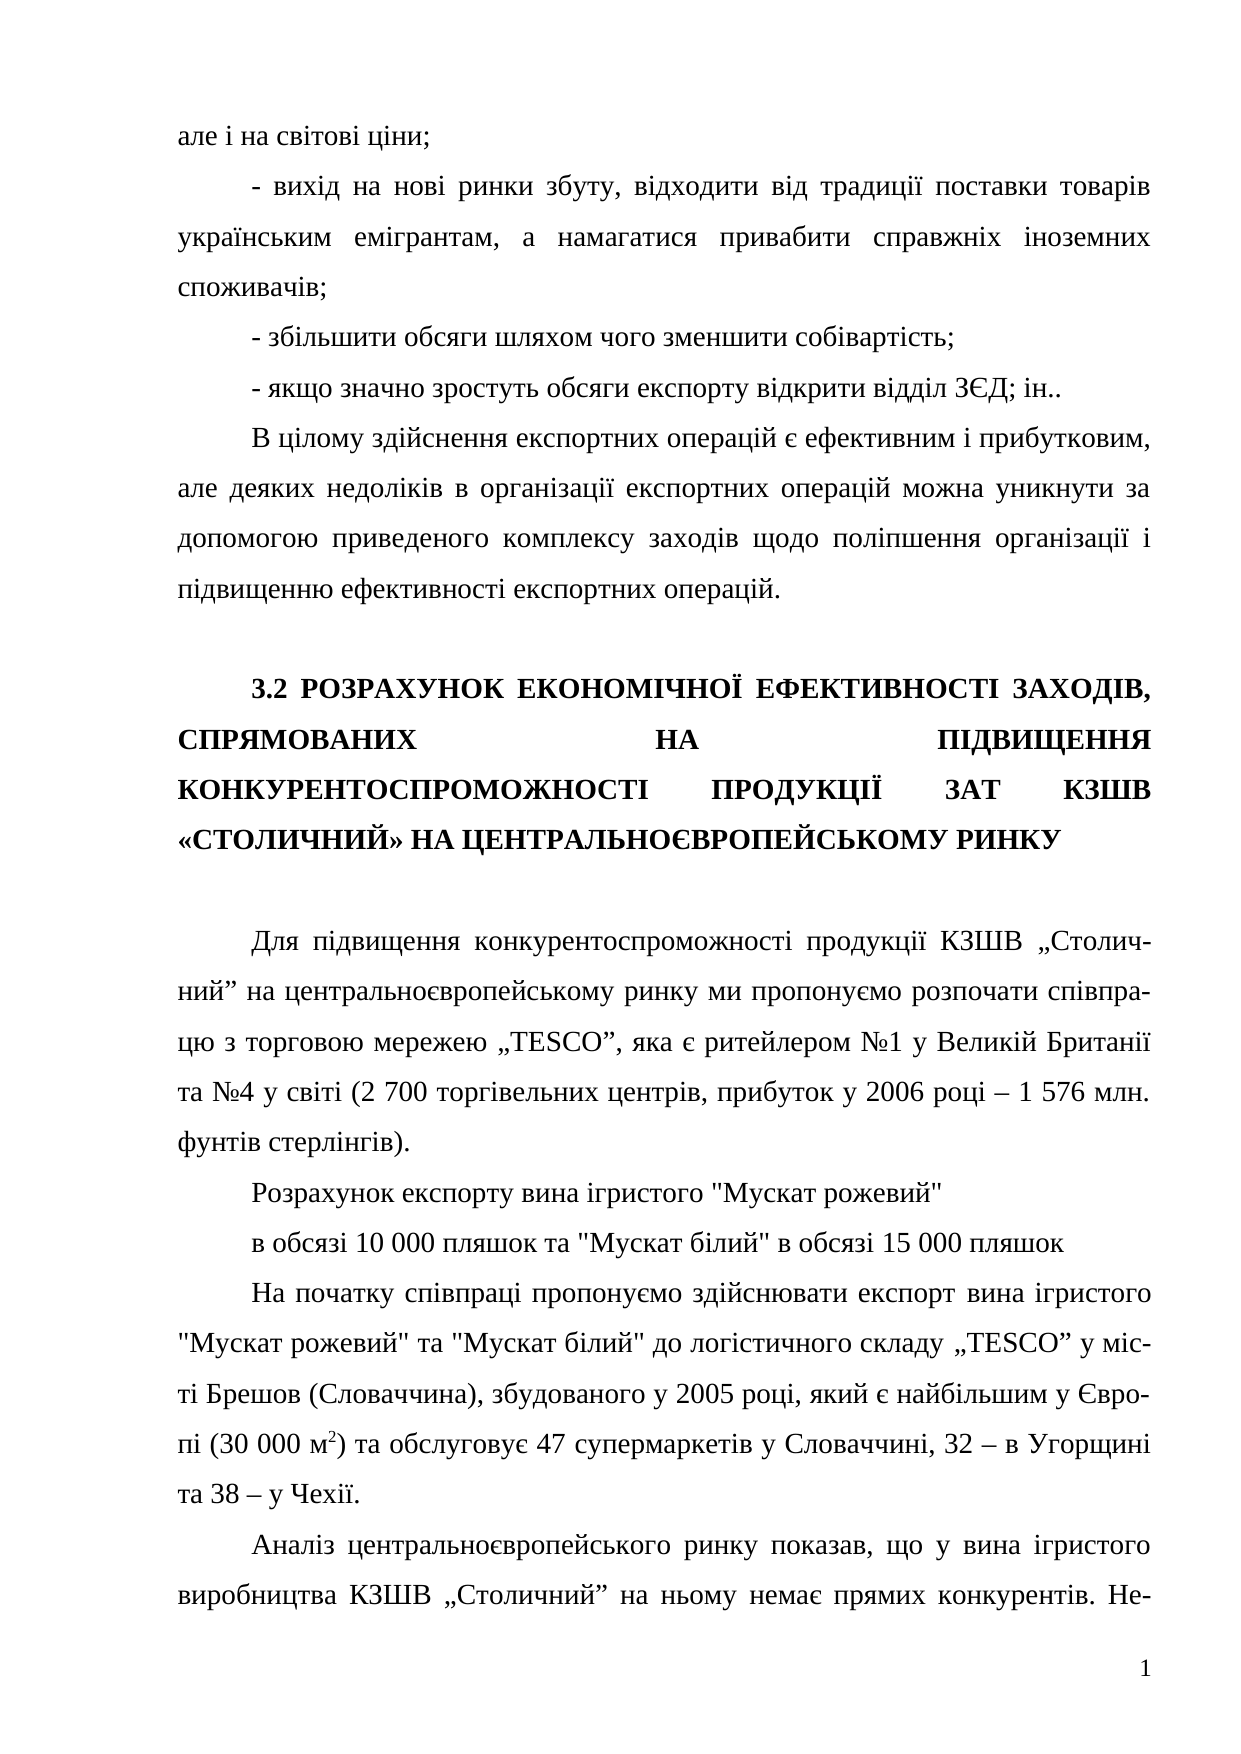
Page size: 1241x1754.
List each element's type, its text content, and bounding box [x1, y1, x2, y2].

text в обсязі 10 000 пляшок та "Мускат білий" в обсязі 15 000 пляшок [177, 1225, 1152, 1258]
text В цілому здійснення експортних операцій є ефективним і прибутковим, але деяких недоліків в організації експортних операцій можна уникнути за допомогою приведеного комплексу заходів щодо поліпшення організації і підвищенню ефективності експортних операцій. [177, 420, 1152, 604]
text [177, 118, 1152, 152]
text - збільшити обсяги шляхом чого зменшити собівартість; [177, 319, 1152, 353]
text - якщо значно зростуть обсяги експорту відкрити відділ ЗЄД; ін.. [177, 370, 1152, 403]
text - вихід на нові ринки збуту, відходити від традиції поставки товарів українським емігрантам, а намагатися привабити справжніх іноземних споживачів; [177, 168, 1152, 303]
text Для підвищення конкурентоспроможності продукції КЗШВ „Столич-ний” на центральноєвропейському ринку ми пропонуємо розпочати співпра-цю з торговою мережею „TESCO”, яка є ритейлером №1 у Великій Британії та №4 у світі (2 700 торгівельних центрів, прибуток у 2006 році – 1 576 млн. фунтів стерлінгів). [177, 923, 1152, 1158]
text 3.2 РОЗРАХУНОК ЕКОНОМІЧНОЇ ЕФЕКТИВНОСТІ ЗАХОДІВ, СПРЯМОВАНИХ НА ПІДВИЩЕННЯ КОНКУРЕНТОСПРОМОЖНОСТІ ПРОДУКЦІЇ ЗАТ КЗШВ «СТОЛИЧНИЙ» НА ЦЕНТРАЛЬНОЄВРОПЕЙСЬКОМУ РИНКУ [177, 672, 1152, 856]
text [177, 1527, 1152, 1611]
text Розрахунок експорту вина ігристого "Мускат рожевий" [177, 1175, 1152, 1208]
text На початку співпраці пропонуємо здійснювати експорт вина ігристого "Мускат рожевий" та "Мускат білий" до логістичного складу „TESCO” у міс-ті Брешов (Словаччина), збудованого у 2005 році, який є найбільшим у Євро-пі () та обслуговує 47 супермаркетів у Словаччині, 32 – в Угорщині та 38 – у Чехії. [177, 1275, 1152, 1510]
